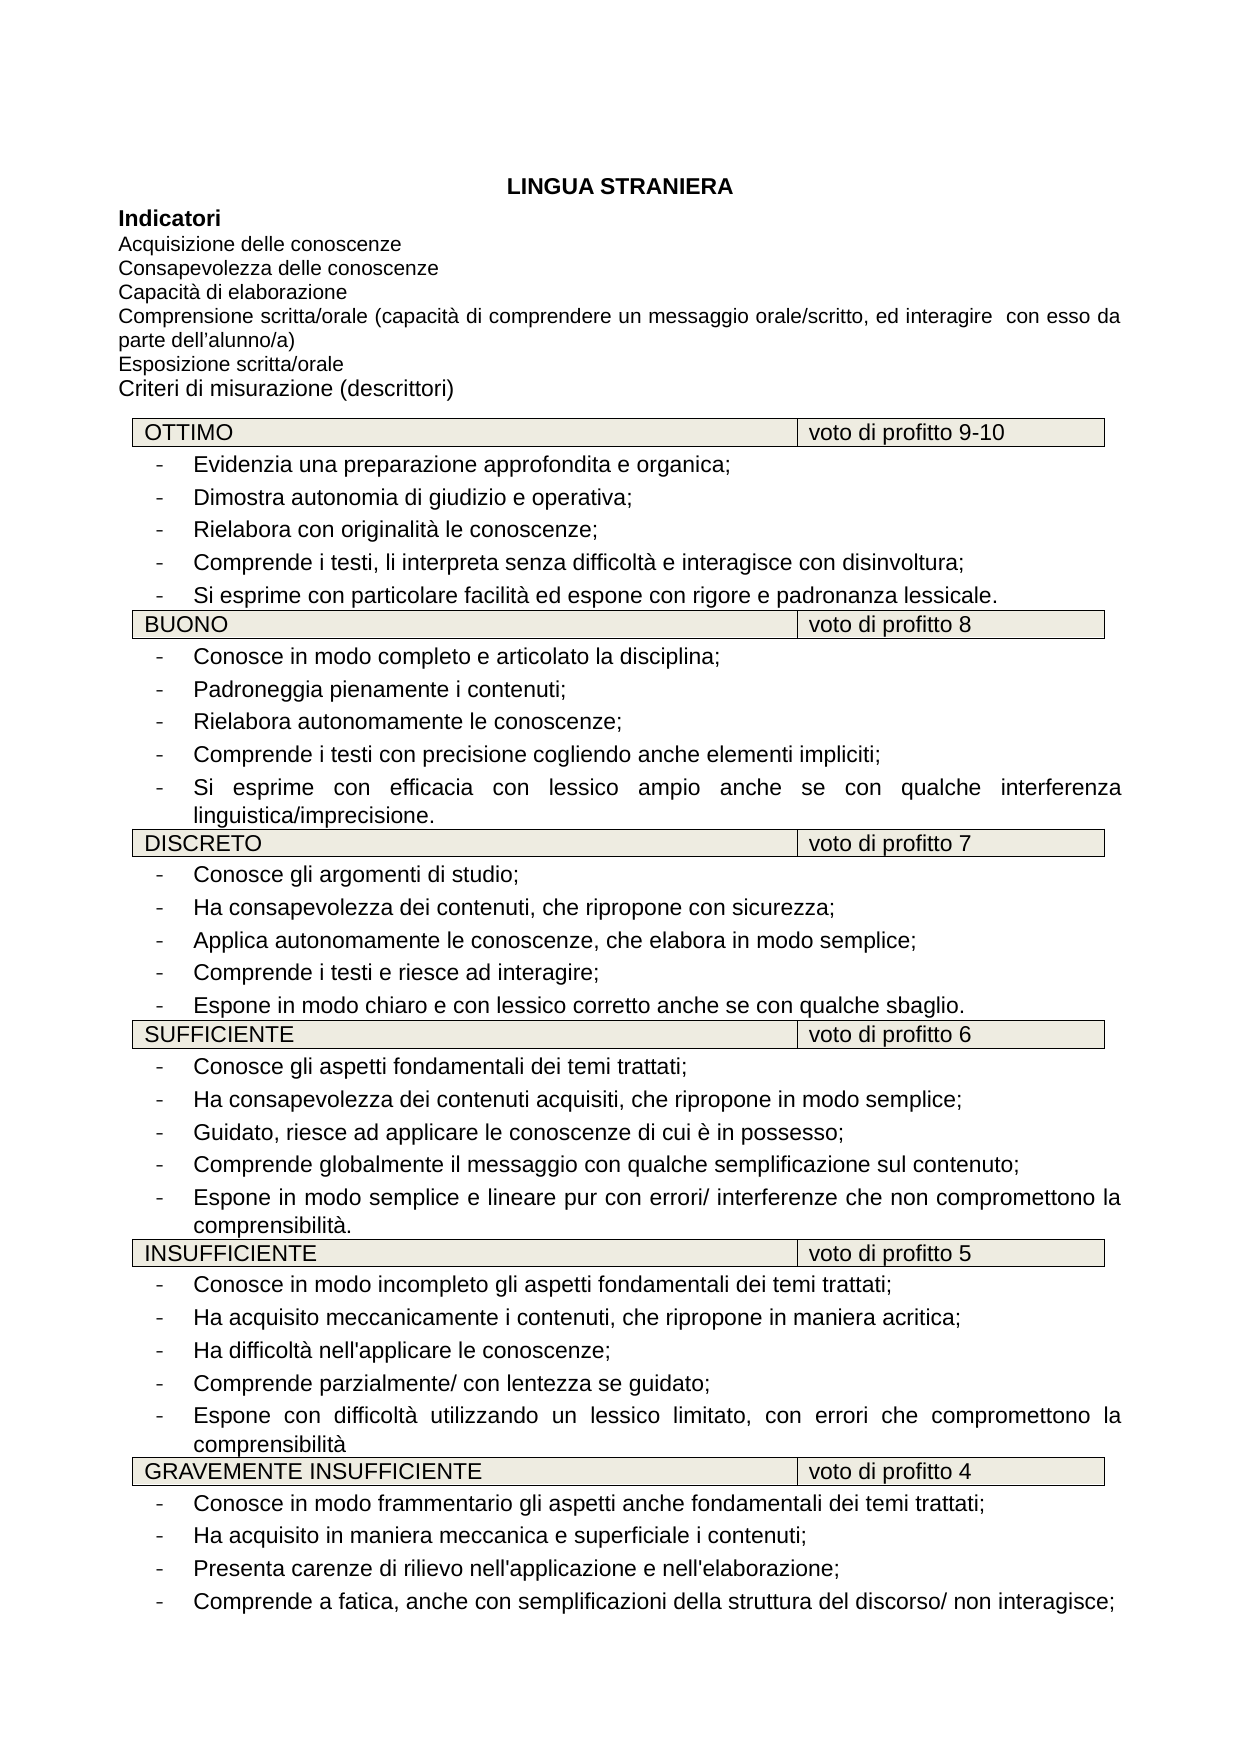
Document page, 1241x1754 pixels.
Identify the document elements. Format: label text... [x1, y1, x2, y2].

list Espone con difficoltà utilizzando un lessico limitato, con errori che compromettono la comprensibilità [156, 1398, 1122, 1457]
list Ha consapevolezza dei contenuti, che ripropone con sicurezza; [156, 889, 1122, 922]
list Ha acquisito in maniera meccanica e superficiale i contenuti; [156, 1518, 1122, 1551]
text Criteri di misurazione (descrittori) [118, 375, 1122, 402]
list Comprende a fatica, anche con semplificazioni della struttura del discorso/ non interagisce; [156, 1584, 1122, 1616]
list Ha difficoltà nell'applicare le conoscenze; [156, 1333, 1122, 1365]
list Evidenzia una preparazione approfondita e organica; [156, 447, 1122, 479]
subtitle LINGUA STRANIERA [118, 173, 1122, 199]
list Rielabora autonomamente le conoscenze; [156, 704, 1122, 737]
list Guidato, riesce ad applicare le conoscenze di cui è in possesso; [156, 1114, 1122, 1147]
table_header SUFFICIENTE [133, 1021, 797, 1048]
text Comprensione scritta/orale (capacità di comprendere un messaggio orale/scritto, ed interagire con esso da parte dell’alunno/a) [118, 303, 1122, 351]
list Comprende i testi, li interpreta senza difficoltà e interagisce con disinvoltura; [156, 545, 1122, 577]
table_header voto di profitto 4 [798, 1458, 1104, 1484]
list Comprende i testi e riesce ad interagire; [156, 955, 1122, 988]
list Comprende parzialmente/ con lentezza se guidato; [156, 1365, 1122, 1398]
list Si esprime con efficacia con lessico ampio anche se con qualche interferenza linguistica/imprecisione. [156, 769, 1122, 828]
table_header voto di profitto 8 [798, 611, 1104, 637]
list Espone in modo semplice e lineare pur con errori/ interferenze che non compromettono la comprensibilità. [156, 1180, 1122, 1239]
table_header BUONO [133, 611, 797, 637]
table_header voto di profitto 6 [798, 1021, 1104, 1048]
table_header GRAVEMENTE INSUFFICIENTE [133, 1458, 797, 1484]
list Rielabora con originalità le conoscenze; [156, 512, 1122, 545]
list Conosce in modo frammentario gli aspetti anche fondamentali dei temi trattati; [156, 1486, 1122, 1518]
table_header voto di profitto 9-10 [798, 419, 1104, 446]
list Presenta carenze di rilievo nell'applicazione e nell'elaborazione; [156, 1551, 1122, 1584]
list Comprende i testi con precisione cogliendo anche elementi impliciti; [156, 737, 1122, 769]
text Consapevolezza delle conoscenze [118, 256, 1122, 279]
list Conosce in modo incompleto gli aspetti fondamentali dei temi trattati; [156, 1267, 1122, 1300]
list Ha acquisito meccanicamente i contenuti, che ripropone in maniera acritica; [156, 1300, 1122, 1333]
list Comprende globalmente il messaggio con qualche semplificazione sul contenuto; [156, 1147, 1122, 1180]
list Si esprime con particolare facilità ed espone con rigore e padronanza lessicale. [156, 577, 1122, 610]
table_header voto di profitto 7 [798, 830, 1104, 856]
list Padroneggia pienamente i contenuti; [156, 671, 1122, 704]
list Conosce gli argomenti di studio; [156, 857, 1122, 889]
list Dimostra autonomia di giudizio e operativa; [156, 479, 1122, 512]
list Ha consapevolezza dei contenuti acquisiti, che ripropone in modo semplice; [156, 1082, 1122, 1114]
list Conosce gli aspetti fondamentali dei temi trattati; [156, 1049, 1122, 1082]
text Acquisizione delle conoscenze [118, 232, 1122, 256]
text Indicatori [118, 205, 1122, 232]
table_header INSUFFICIENTE [133, 1240, 797, 1266]
list Conosce in modo completo e articolato la disciplina; [156, 638, 1122, 671]
table_header voto di profitto 5 [798, 1240, 1104, 1266]
text Capacità di elaborazione [118, 279, 1122, 303]
list Applica autonomamente le conoscenze, che elabora in modo semplice; [156, 922, 1122, 955]
table_header OTTIMO [133, 419, 797, 446]
table_header DISCRETO [133, 830, 797, 856]
text Esposizione scritta/orale [118, 351, 1122, 375]
list Espone in modo chiaro e con lessico corretto anche se con qualche sbaglio. [156, 988, 1122, 1020]
